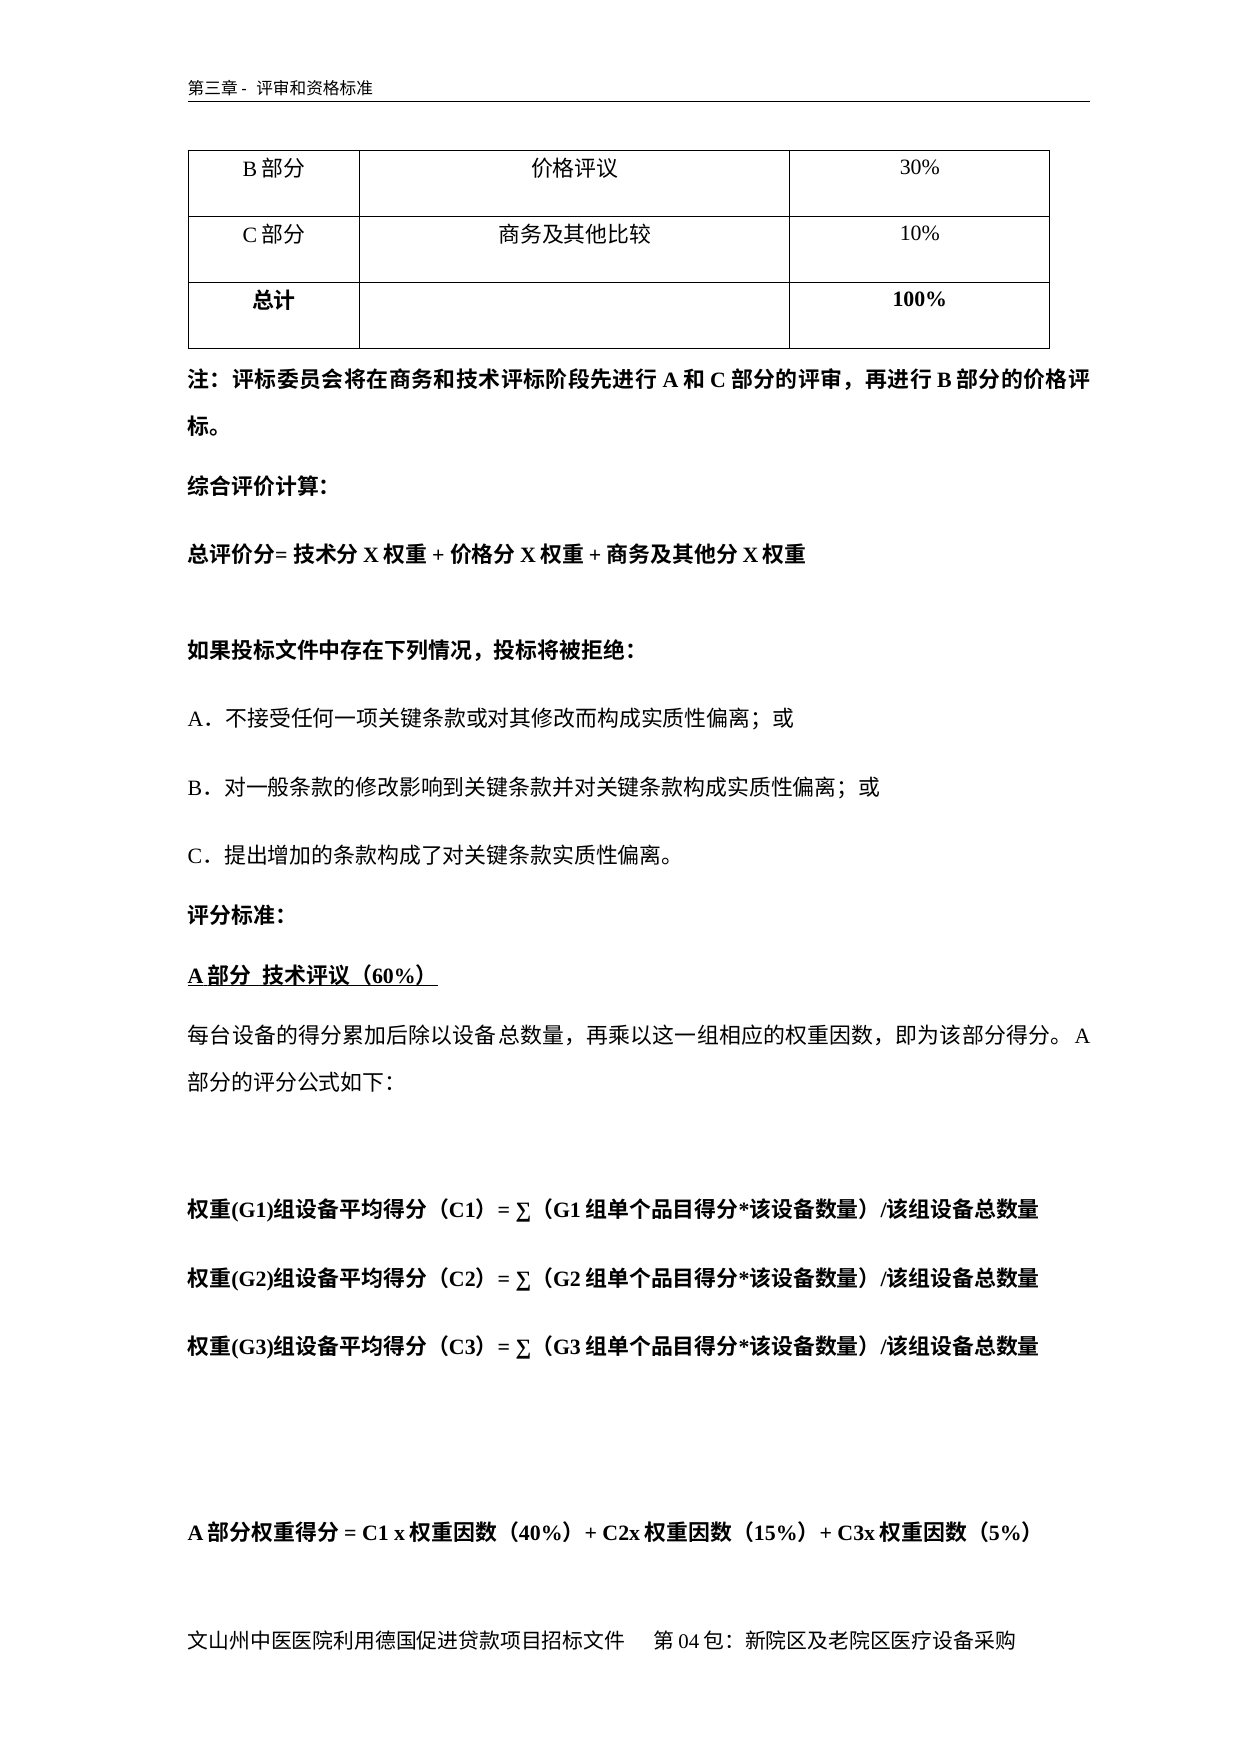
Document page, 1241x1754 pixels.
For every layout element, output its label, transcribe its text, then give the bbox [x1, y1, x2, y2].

table_cell 10% [790, 217, 1049, 282]
text A部分 技术评议（60%） [187, 958, 1050, 989]
table_cell 100% [790, 283, 1049, 348]
table_cell [360, 283, 789, 348]
text 每台设备的得分累加后除以设备总数量，再乘以这一组相应的权重因数，即为该部分得分。A部分的评分公式如下： [187, 1018, 1090, 1097]
table_cell B部分 [189, 151, 359, 216]
table_cell 价格评议 [360, 151, 789, 216]
table_cell 商务及其他比较 [360, 217, 789, 282]
text 综合评价计算： [187, 469, 1090, 501]
text C．提出增加的条款构成了对关键条款实质性偏离。 [187, 838, 1089, 869]
text A部分权重得分 = C1 x权重因数（40%）+ C2x权重因数（15%）+ C3x权重因数（5%） [187, 1514, 1090, 1546]
text 权重(G3)组设备平均得分（C3）= ∑（G3组单个品目得分*该设备数量）/该组设备总数量 [187, 1329, 1090, 1361]
text B．对一般条款的修改影响到关键条款并对关键条款构成实质性偏离；或 [187, 769, 1089, 801]
text 总评价分= 技术分X权重 + 价格分X权重 + 商务及其他分X权重 [187, 537, 1090, 569]
text 权重(G1)组设备平均得分（C1）= ∑（G1组单个品目得分*该设备数量）/该组设备总数量 [187, 1192, 1090, 1224]
text 评分标准： [187, 898, 1090, 929]
table_cell 总计 [189, 283, 359, 348]
table_cell 30% [790, 151, 1049, 216]
text 如果投标文件中存在下列情况，投标将被拒绝： [187, 633, 1089, 664]
text A．不接受任何一项关键条款或对其修改而构成实质性偏离；或 [187, 701, 1089, 733]
table_cell C部分 [189, 217, 359, 282]
text 权重(G2)组设备平均得分（C2）= ∑（G2组单个品目得分*该设备数量）/该组设备总数量 [187, 1261, 1090, 1292]
text 注：评标委员会将在商务和技术评标阶段先进行A和C部分的评审，再进行B部分的价格评标。 [187, 362, 1090, 441]
